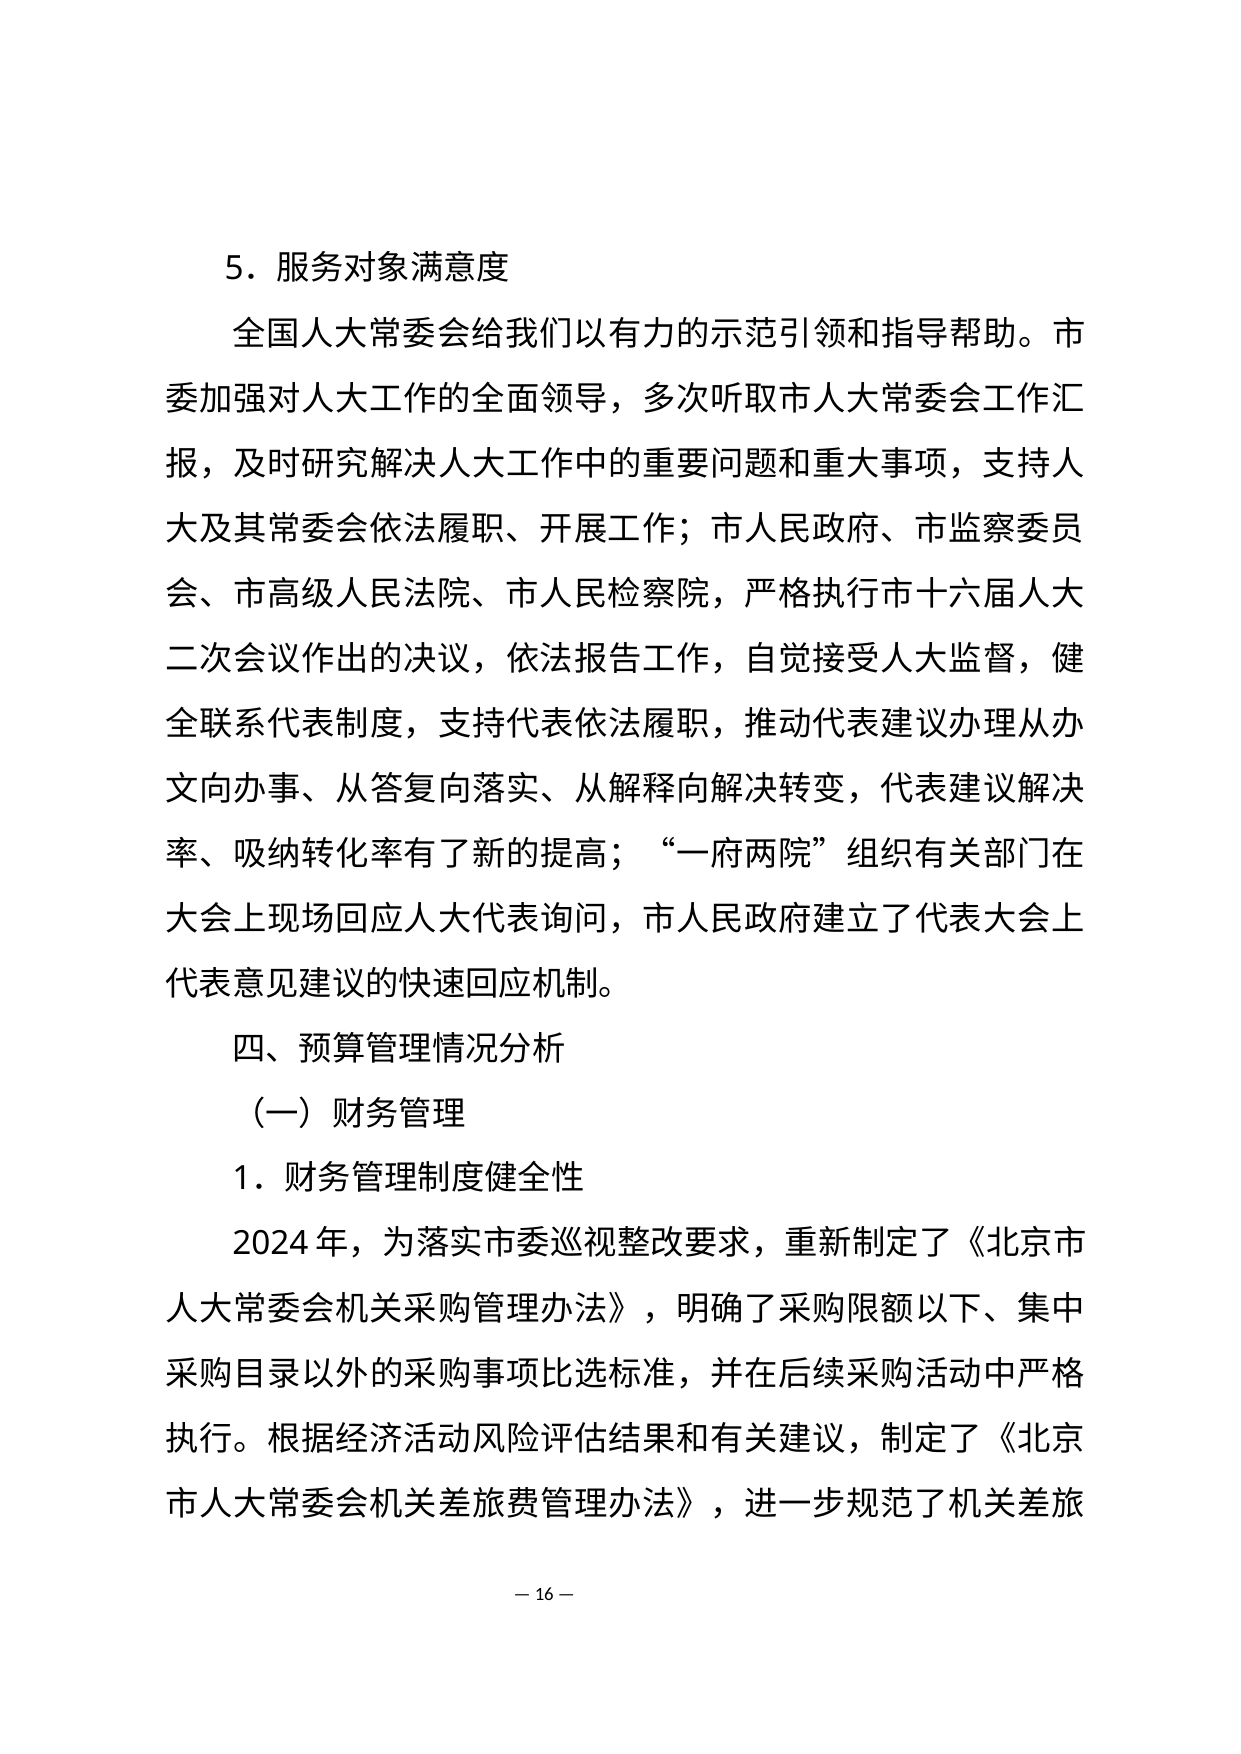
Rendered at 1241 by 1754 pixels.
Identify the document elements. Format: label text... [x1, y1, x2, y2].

text （一）财务管理 [165, 1078, 1087, 1143]
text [165, 1208, 1087, 1533]
text 5．服务对象满意度 [165, 233, 1087, 298]
text 四、预算管理情况分析 [165, 1013, 1087, 1078]
text 1．财务管理制度健全性 [165, 1143, 1087, 1208]
text 全国人大常委会给我们以有力的示范引领和指导帮助。市委加强对人大工作的全面领导，多次听取市人大常委会工作汇报，及时研究解决人大工作中的重要问题和重大事项，支持人大及其常委会依法履职、开展工作；市人民政府、市监察委员会、市高级人民法院、市人民检察院，严格执行市十六届人大二次会议作出的决议，依法报告工作，自觉接受人大监督，健全联系代表制度，支持代表依法履职，推动代表建议办理从办文向办事、从答复向落实、从解释向解决转变，代表建议解决率、吸纳转化率有了新的提高；“一府两院”组织有关部门在大会上现场回应人大代表询问，市人民政府建立了代表大会上代表意见建议的快速回应机制。 [165, 298, 1087, 1013]
